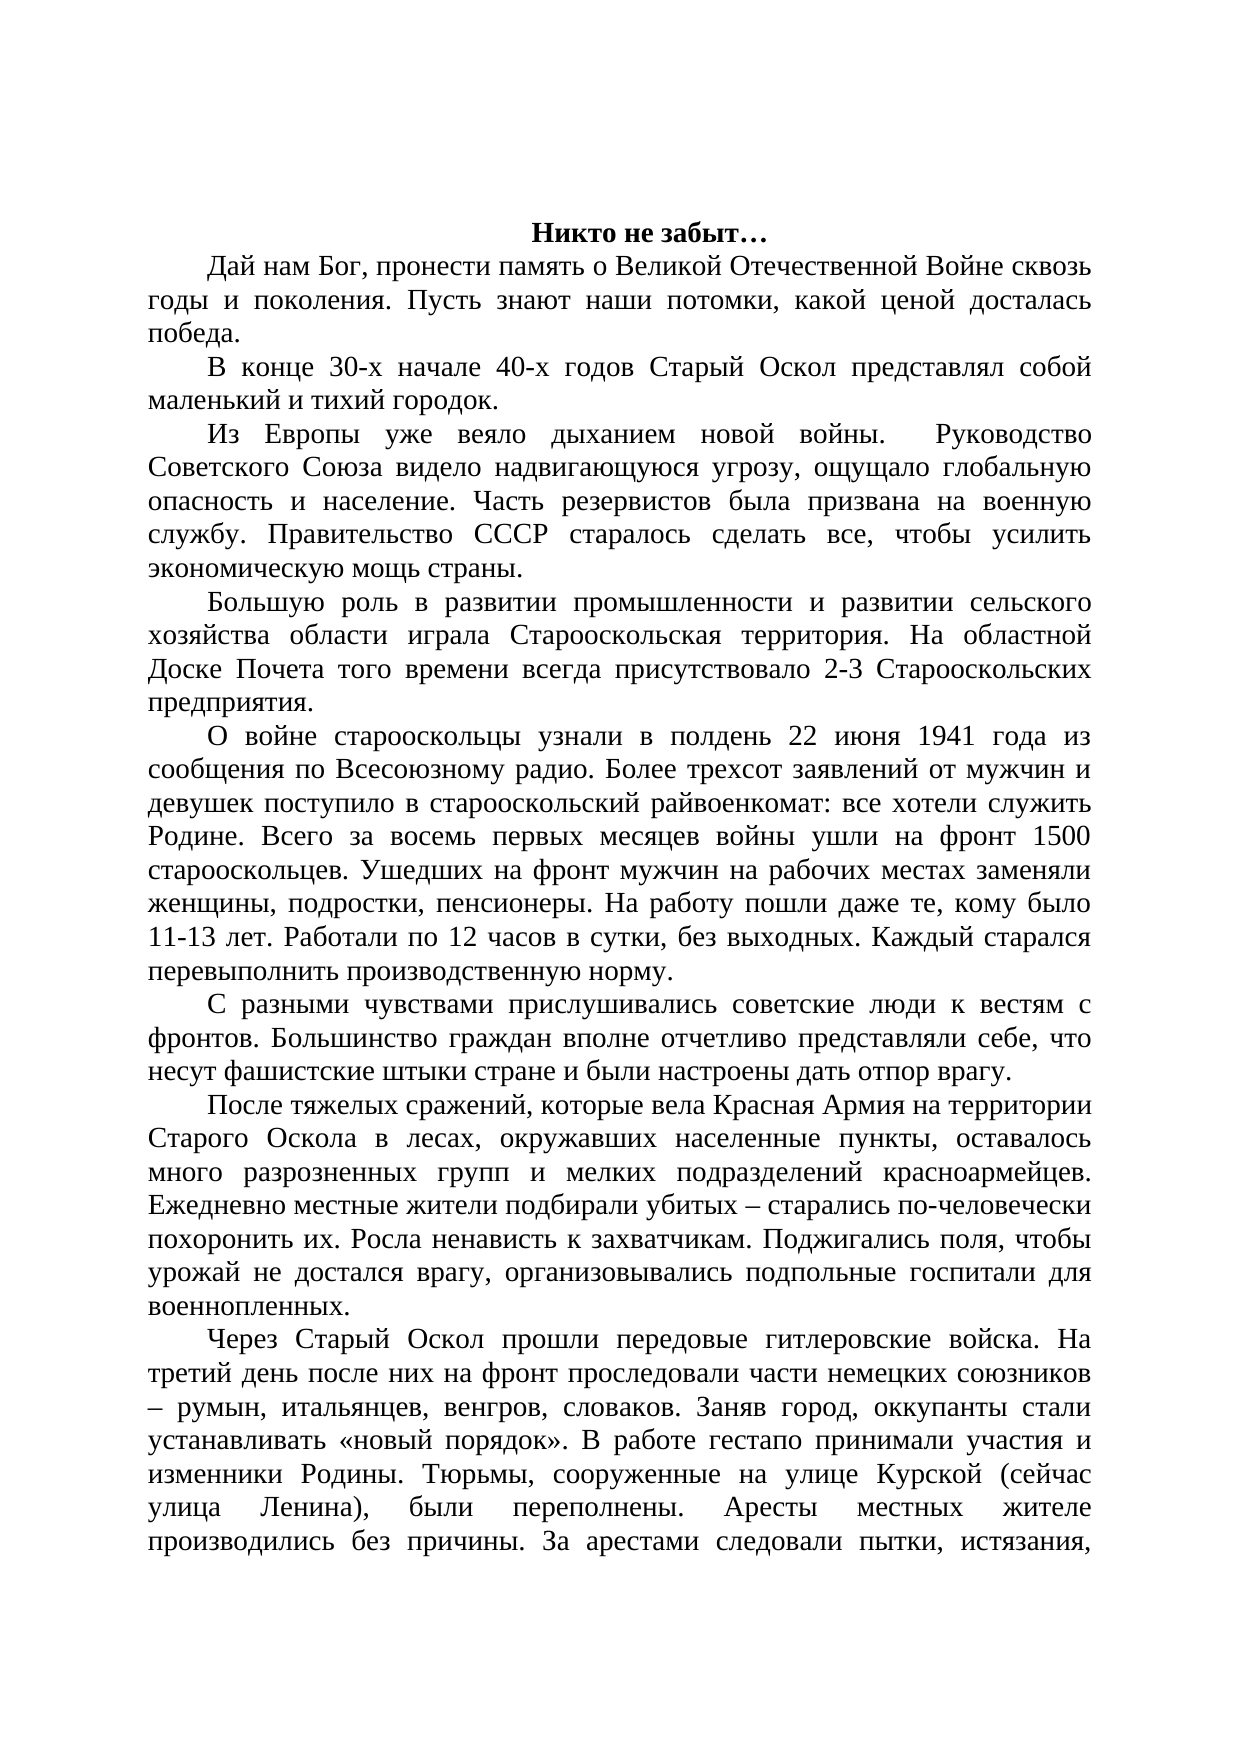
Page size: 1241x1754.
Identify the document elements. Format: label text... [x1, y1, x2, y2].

text Дай нам Бог, пронести память о Великой Отечественной Войне сквозь годы и поколения. Пусть знают наши потомки, какой ценой досталась победа. [148, 248, 1092, 349]
text Большую роль в развитии промышленности и развитии сельского хозяйства области играла Старооскольская территория. На областной Доске Почета того времени всегда присутствовало 2-3 Старооскольских предприятия. [148, 584, 1092, 718]
text В конце 30-х начале 40-х годов Старый Оскол представлял собой маленький и тихий городок. [148, 349, 1092, 416]
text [148, 1322, 1092, 1556]
text С разными чувствами прислушивались советские люди к вестям с фронтов. Большинство граждан вполне отчетливо представляли себе, что несут фашистские штыки стране и были настроены дать отпор врагу. [148, 986, 1092, 1087]
text Из Европы уже веяло дыханием новой войны. Руководство Советского Союза видело надвигающуюся угрозу, ощущало глобальную опасность и население. Часть резервистов была призвана на военную службу. Правительство СССР старалось сделать все, чтобы усилить экономическую мощь страны. [148, 416, 1092, 584]
text После тяжелых сражений, которые вела Красная Армия на территории Старого Оскола в лесах, окружавших населенные пункты, оставалось много разрозненных групп и мелких подразделений красноармейцев. Ежедневно местные жители подбирали убитых – старались по-человечески похоронить их. Росла ненависть к захватчикам. Поджигались поля, чтобы урожай не достался врагу, организовывались подпольные госпитали для военнопленных. [148, 1087, 1092, 1322]
text Никто не забыт… [148, 215, 1092, 248]
text О войне старооскольцы узнали в полдень 22 июня 1941 года из сообщения по Всесоюзному радио. Более трехсот заявлений от мужчин и девушек поступило в старооскольский райвоенкомат: все хотели служить Родине. Всего за восемь первых месяцев войны ушли на фронт 1500 старооскольцев. Ушедших на фронт мужчин на рабочих местах заменяли женщины, подростки, пенсионеры. На работу пошли даже те, кому было 11-13 лет. Работали по 12 часов в сутки, без выходных. Каждый старался перевыполнить производственную норму. [148, 718, 1092, 986]
